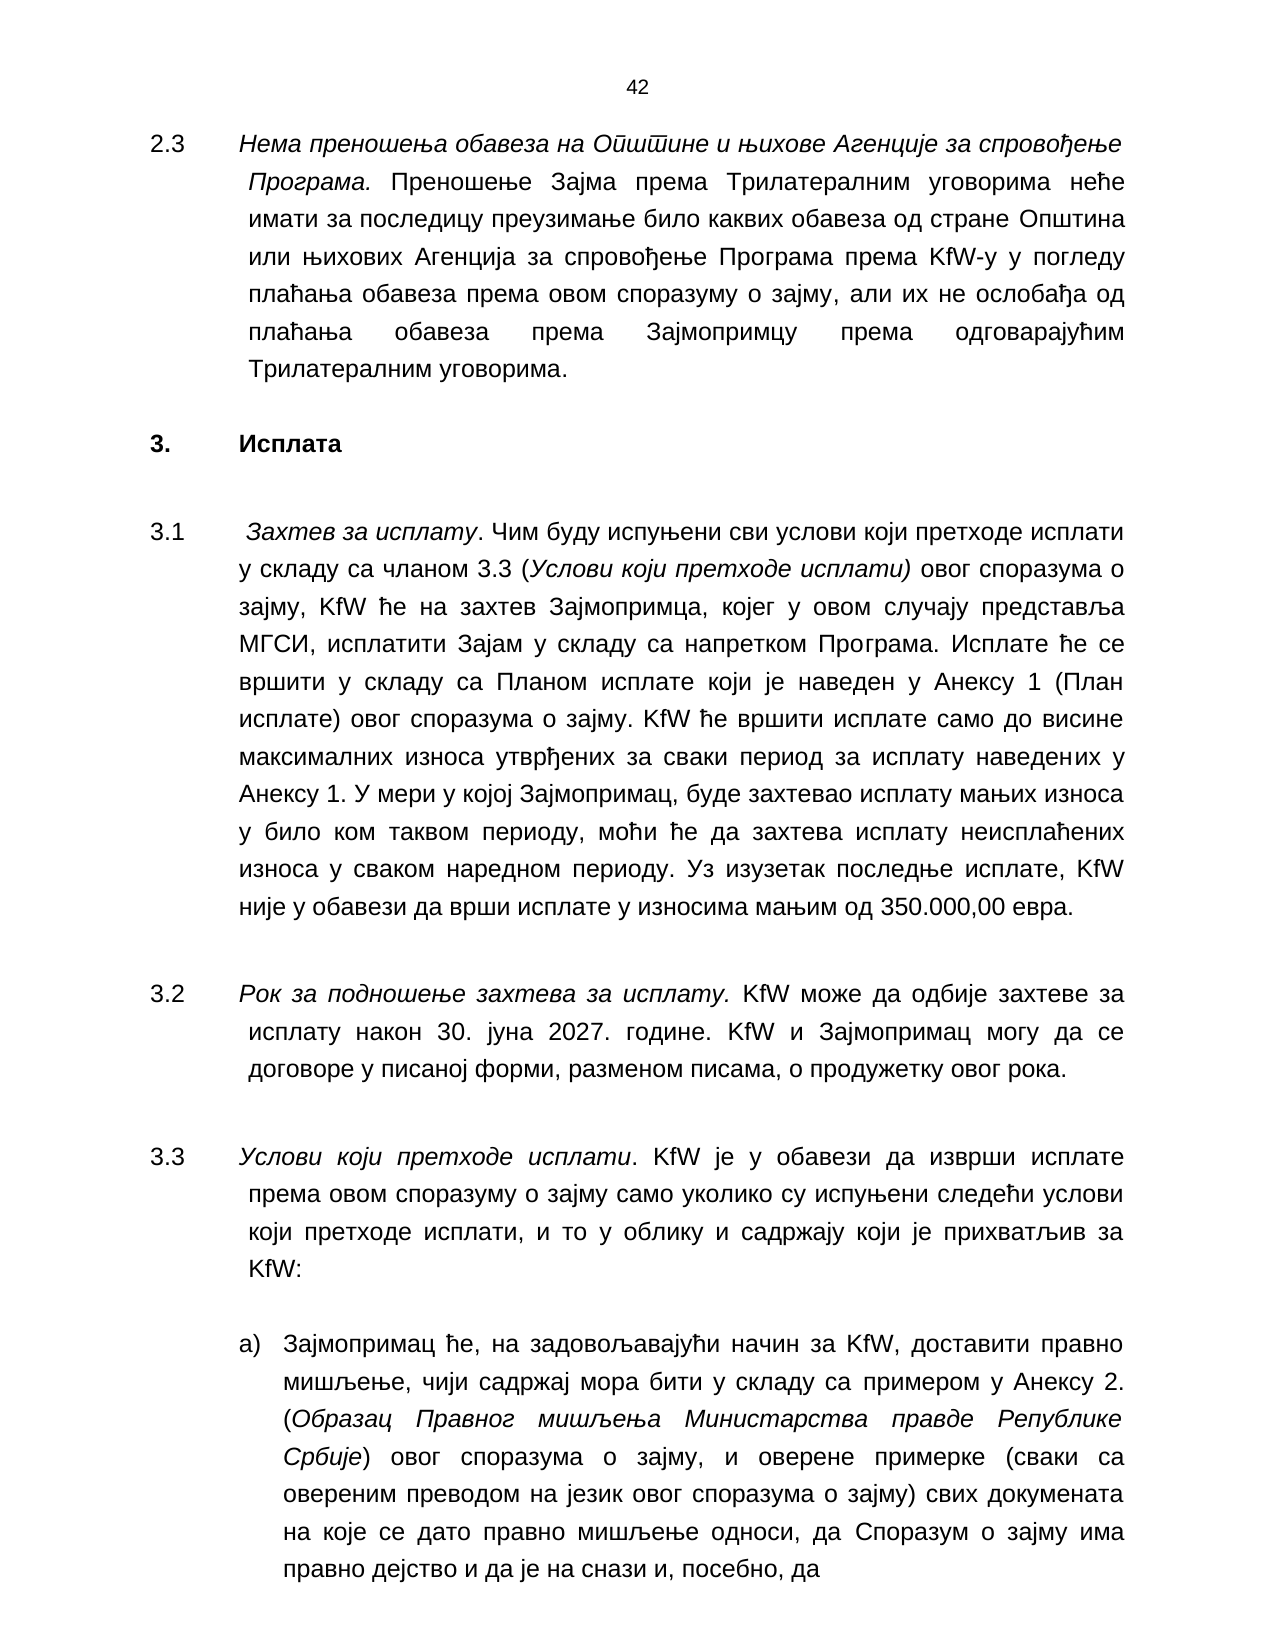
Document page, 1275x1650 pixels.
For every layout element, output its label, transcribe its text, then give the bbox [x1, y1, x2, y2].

list Услови који претходе исплати. KfW је у обавези да изврши исплате према овом споразуму о зајму само уколико су испуњени следећи услови који претходе исплати, и то у облику и садржају који је прихватљив за KfW: [150, 1135, 1125, 1285]
subtitle Захтев за исплату. Чим буду испуњени сви услови који претходе исплати у складу са чланом 3.3 (Услови који претходе исплати) овог споразума о зајму, KfW ће на захтев Зајмопримца, којег у овом случају представља МГСИ, исплатити Зајам у складу са напретком Програма. Исплате ће се вршити у складу са Планом исплате који је наведен у Анексу 1 (План исплате) овог споразума о зајму. KfW ће вршити исплате само до висине максималних износа утврђених за сваки период за исплату наведених у Анексу 1. У мери у којој Зајмопримац, буде захтевао исплату мањих износа у било ком таквом периоду, моћи ће да захтева исплату неисплаћених износа у сваком наредном периоду. Уз изузетак последње исплате, KfW није у обавези да врши исплате у износима мањим од 350.000,00 евра. [150, 510, 1125, 923]
list Зајмопримац ће, на задовољавајући начин за KfW, доставити правно мишљење, чији садржај мора бити у складу са примером у Анексу 2. (Образац Правног мишљења Министарства правде Републике Србије) овог споразума о зајму, и оверене примерке (сваки са овереним преводом на језик овог споразума о зајму) свих докумената на које се дато правно мишљење односи, да Споразум о зајму има правно дејство и да је на снази и, посебно, да [239, 1323, 1125, 1585]
list Нема преношења обавеза на Општине и њихове Агенције за спровођење Програма. Преношење Зајма према Трилатералним уговорима неће имати за последицу преузимање било каквих обавеза од стране Општина или њихових Агенција за спровођење Програма према KfW-у у погледу плаћања обавеза према овом споразуму о зајму, али их не ослобађа од плаћања обавеза према Зајмопримцу према одговарајућим Трилатералним уговорима. [150, 123, 1125, 385]
list Исплата [150, 423, 1125, 460]
list Рок за подношење захтева за исплату. KfW може да одбије захтеве за исплату након 30. јуна 2027. године. KfW и Зајмопримац могу да се договоре у писаној форми, разменом писама, о продужетку овог рока. [150, 973, 1125, 1085]
